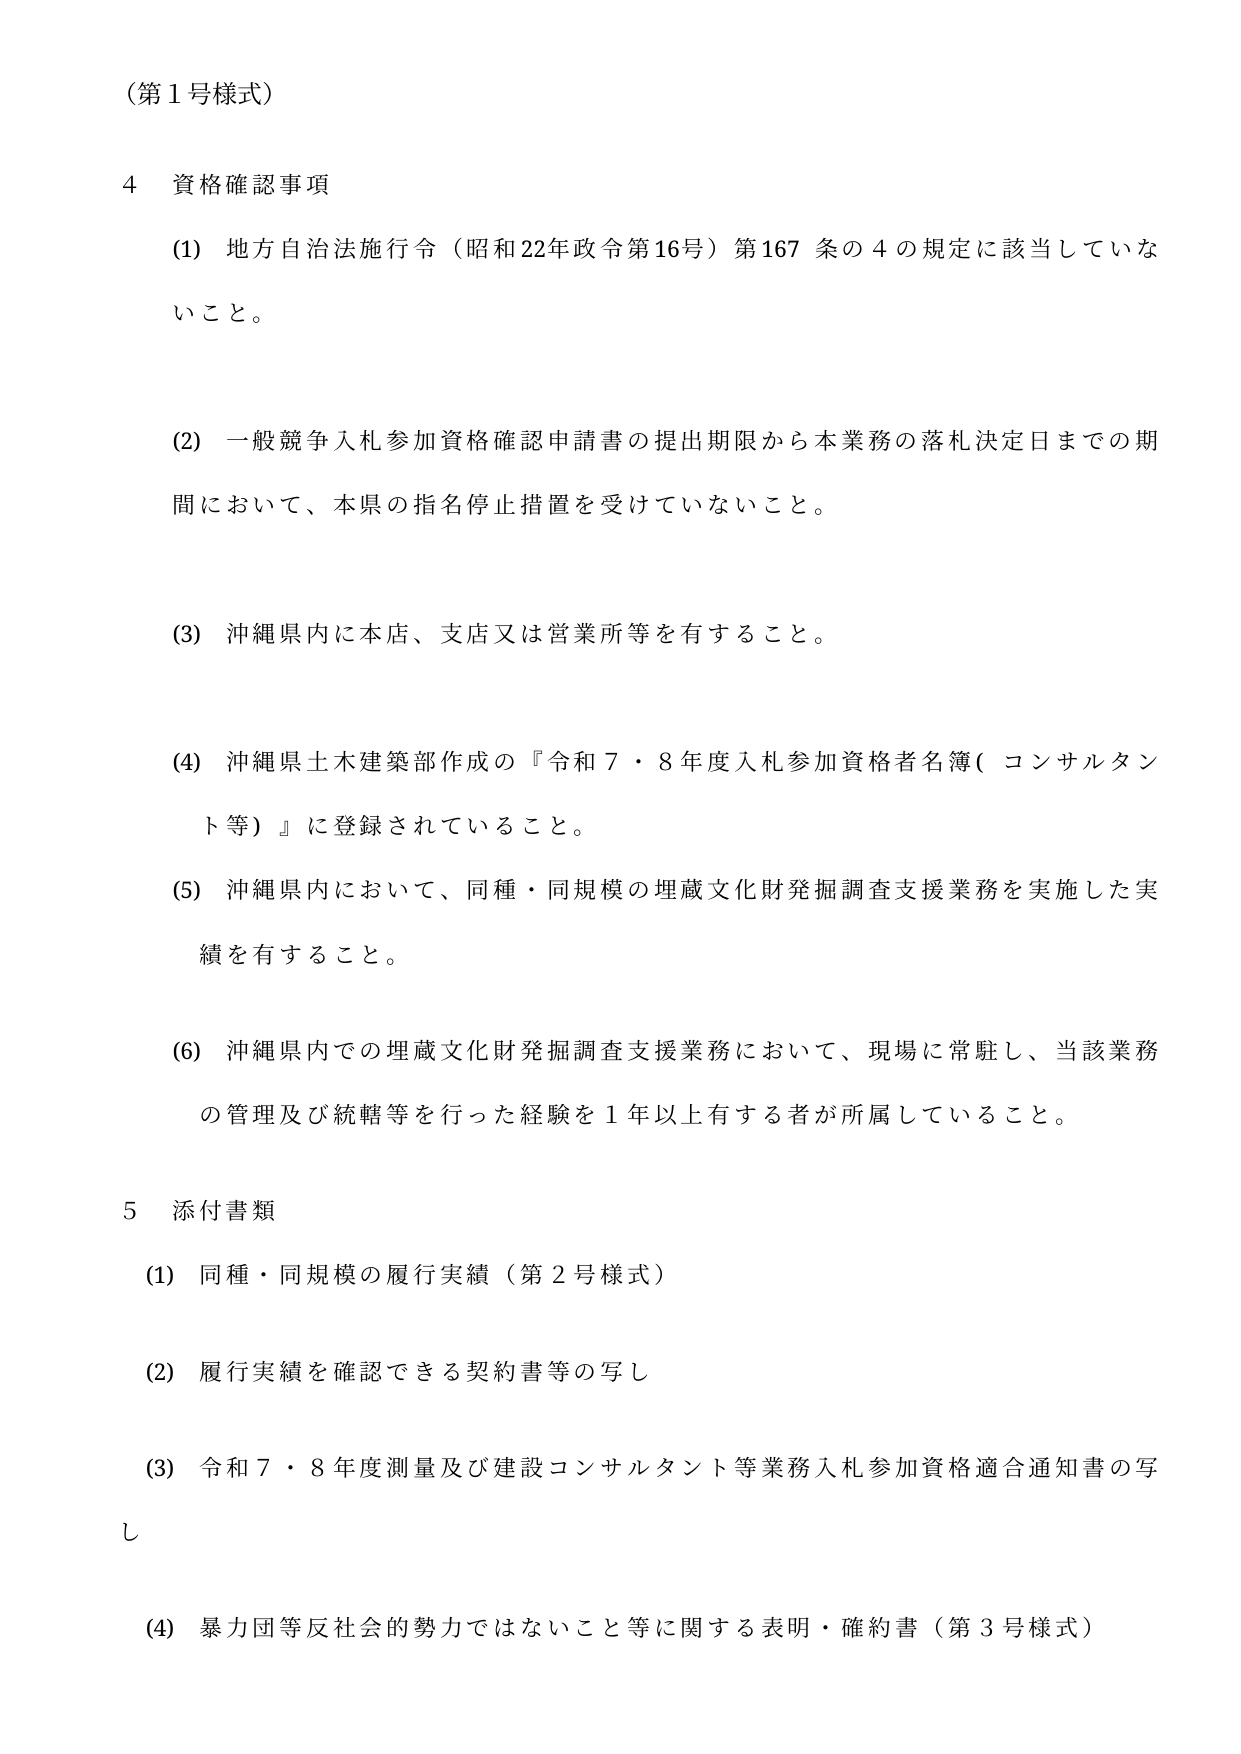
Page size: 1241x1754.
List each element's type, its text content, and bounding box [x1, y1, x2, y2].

text (1)同種・同規模の履行実績（第２号様式） [119, 1242, 1163, 1306]
text (4) 沖縄県土木建築部作成の『令和７・８年度入札参加資格者名簿(コンサルタント等)』に登録されていること。 [148, 729, 1163, 857]
text (4)暴力団等反社会的勢力ではないこと等に関する表明・確約書（第３号様式） [143, 1595, 1163, 1659]
text (3) 沖縄県内に本店、支店又は営業所等を有すること。 [146, 600, 1163, 664]
text (2)履行実績を確認できる契約書等の写し [119, 1338, 1163, 1402]
text (6) 沖縄県内での埋蔵文化財発掘調査支援業務において、現場に常駐し、当該業務の管理及び統轄等を行った経験を１年以上有する者が所属していること。 [148, 1017, 1163, 1146]
text ５ 添付書類 [119, 1178, 1163, 1242]
text (2) 一般競争入札参加資格確認申請書の提出期限から本業務の落札決定日までの期間において、本県の指名停止措置を受けていないこと。 [146, 408, 1163, 536]
text (5) 沖縄県内において、同種・同規模の埋蔵文化財発掘調査支援業務を実施した実績を有すること。 [148, 857, 1163, 985]
text (3)令和７・８年度測量及び建設コンサルタント等業務入札参加資格適合通知書の写し [119, 1434, 1163, 1563]
text ４ 資格確認事項 [119, 151, 1163, 215]
text (1) 地方自治法施行令（昭和22年政令第16号）第167条の４の規定に該当していないこと。 [146, 215, 1163, 344]
